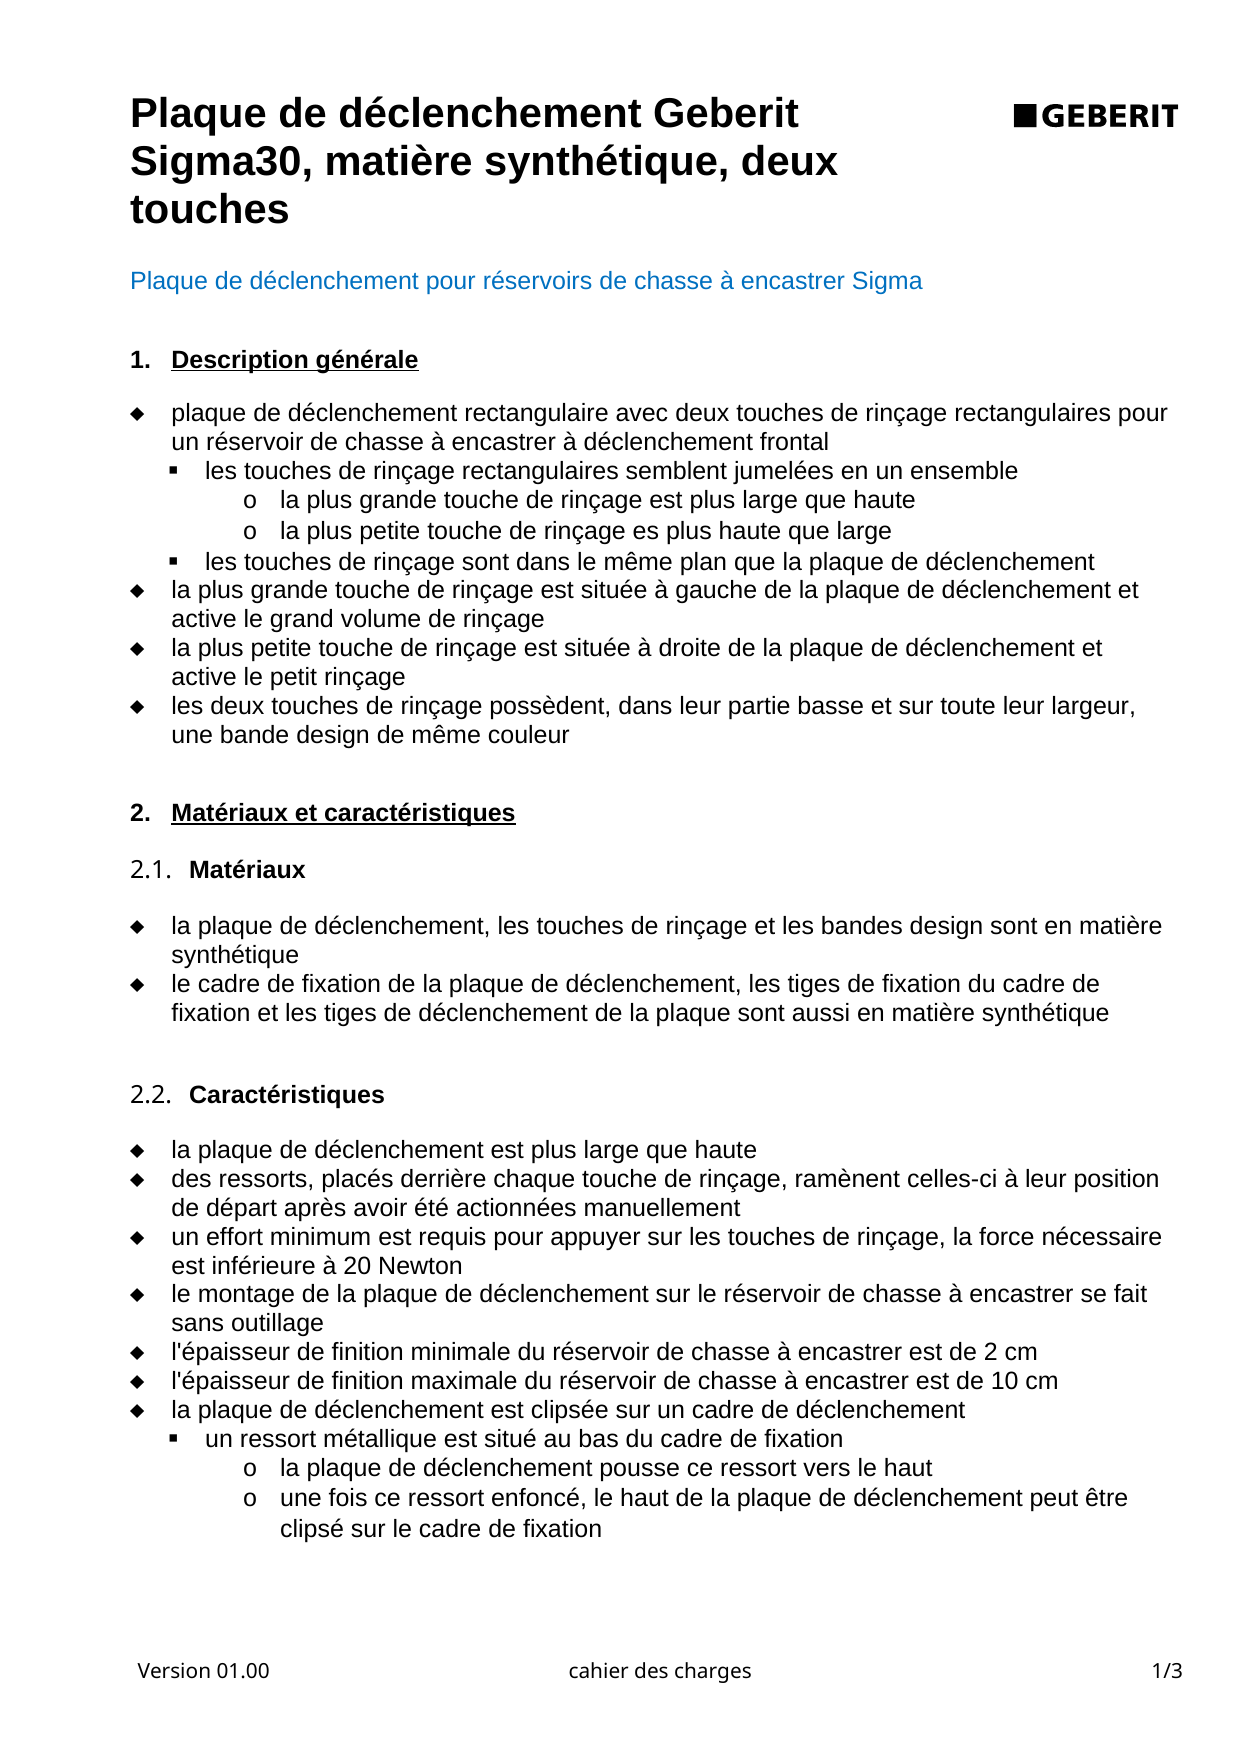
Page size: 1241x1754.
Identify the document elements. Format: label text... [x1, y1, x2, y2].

text un effort minimum est requis pour appuyer sur les touches de rinçage, la force nécessaire est inférieure à 20 Newton [130, 1222, 1175, 1279]
list la plus petite touche de rinçage es plus haute que large [242, 516, 1175, 547]
text la plaque de déclenchement est plus large que haute [130, 1135, 1175, 1164]
subtitle Description générale [130, 344, 1175, 373]
text les touches de rinçage sont dans le même plan que la plaque de déclenchement [167, 547, 1175, 576]
text des ressorts, placés derrière chaque touche de rinçage, ramènent celles-ci à leur position de départ après avoir été actionnées manuellement [130, 1164, 1175, 1222]
subtitle Caractéristiques [130, 1076, 1175, 1110]
text les deux touches de rinçage possèdent, dans leur partie basse et sur toute leur largeur, une bande design de même couleur [130, 691, 1175, 748]
subtitle Matériaux et caractéristiques [130, 798, 1175, 827]
text la plaque de déclenchement, les touches de rinçage et les bandes design sont en matière synthétique [130, 911, 1175, 969]
text Plaque de déclenchement pour réservoirs de chasse à encastrer Sigma [130, 266, 1175, 294]
text la plaque de déclenchement est clipsée sur un cadre de déclenchement [130, 1395, 1175, 1424]
text un ressort métallique est situé au bas du cadre de fixation [167, 1424, 1175, 1452]
picture [1013, 103, 1179, 128]
text plaque de déclenchement rectangulaire avec deux touches de rinçage rectangulaires pour un réservoir de chasse à encastrer à déclenchement frontal [130, 398, 1175, 456]
list une fois ce ressort enfoncé, le haut de la plaque de déclenchement peut être clipsé sur le cadre de fixation [242, 1483, 1175, 1543]
list la plaque de déclenchement pousse ce ressort vers le haut [242, 1452, 1175, 1483]
subtitle Matériaux [130, 852, 1175, 886]
text la plus grande touche de rinçage est située à gauche de la plaque de déclenchement et active le grand volume de rinçage [130, 576, 1175, 633]
text les touches de rinçage rectangulaires semblent jumelées en un ensemble [167, 456, 1175, 485]
text le cadre de fixation de la plaque de déclenchement, les tiges de fixation du cadre de fixation et les tiges de déclenchement de la plaque sont aussi en matière synthétique [130, 969, 1175, 1026]
text le montage de la plaque de déclenchement sur le réservoir de chasse à encastrer se fait sans outillage [130, 1279, 1175, 1337]
text l'épaisseur de finition minimale du réservoir de chasse à encastrer est de 2 cm [130, 1337, 1175, 1366]
text la plus petite touche de rinçage est située à droite de la plaque de déclenchement et active le petit rinçage [130, 633, 1175, 691]
list la plus grande touche de rinçage est plus large que haute [242, 485, 1175, 516]
text l'épaisseur de finition maximale du réservoir de chasse à encastrer est de 10 cm [130, 1366, 1175, 1395]
